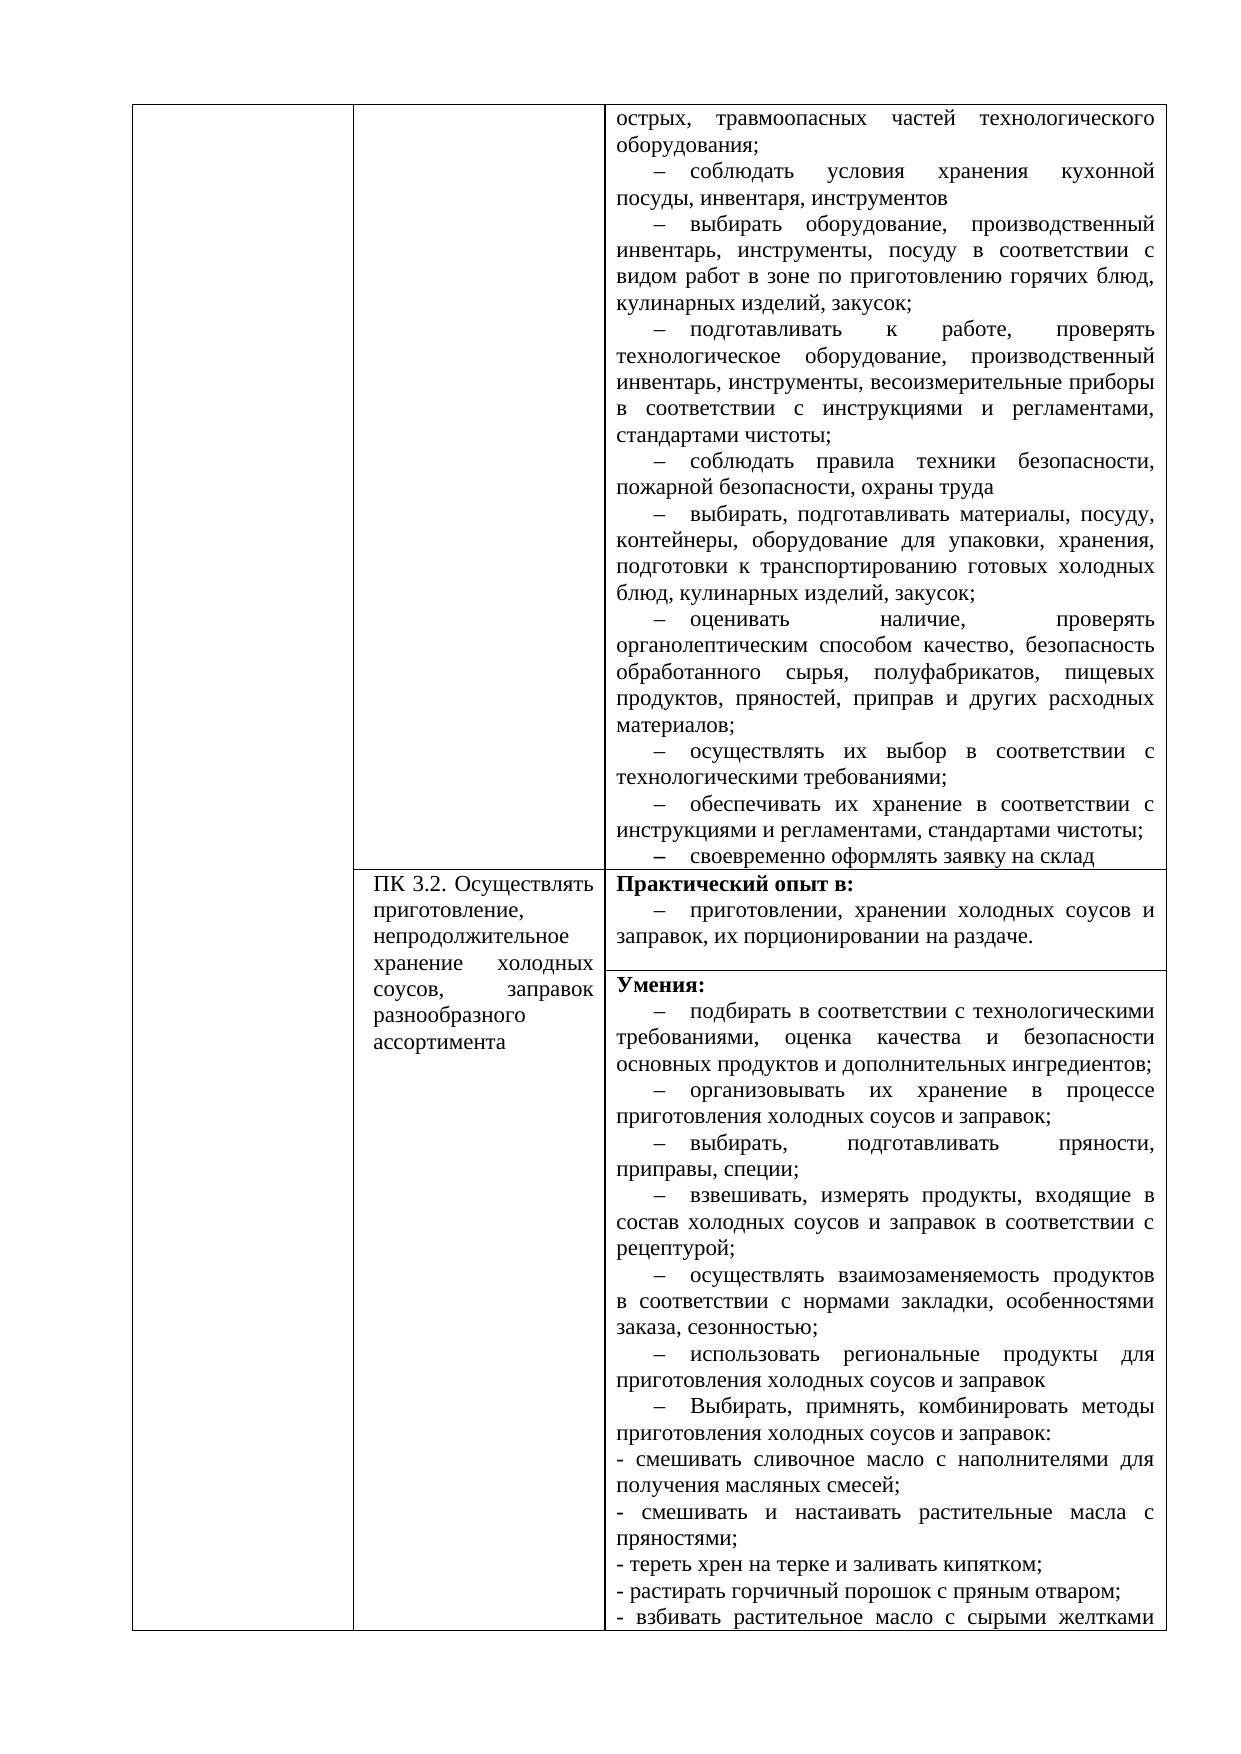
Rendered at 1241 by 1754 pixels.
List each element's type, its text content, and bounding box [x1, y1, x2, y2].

table_cell Практический опыт в: приготовлении, хранении холодных соусов и заправок, их порционировании на раздаче. [606, 870, 1166, 970]
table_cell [606, 105, 1166, 869]
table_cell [606, 971, 1166, 1629]
table_cell ПК 3.2. Осуществлять приготовление, непродолжительное хранение холодных соусов, заправок разнообразного ассортимента [354, 870, 604, 1629]
